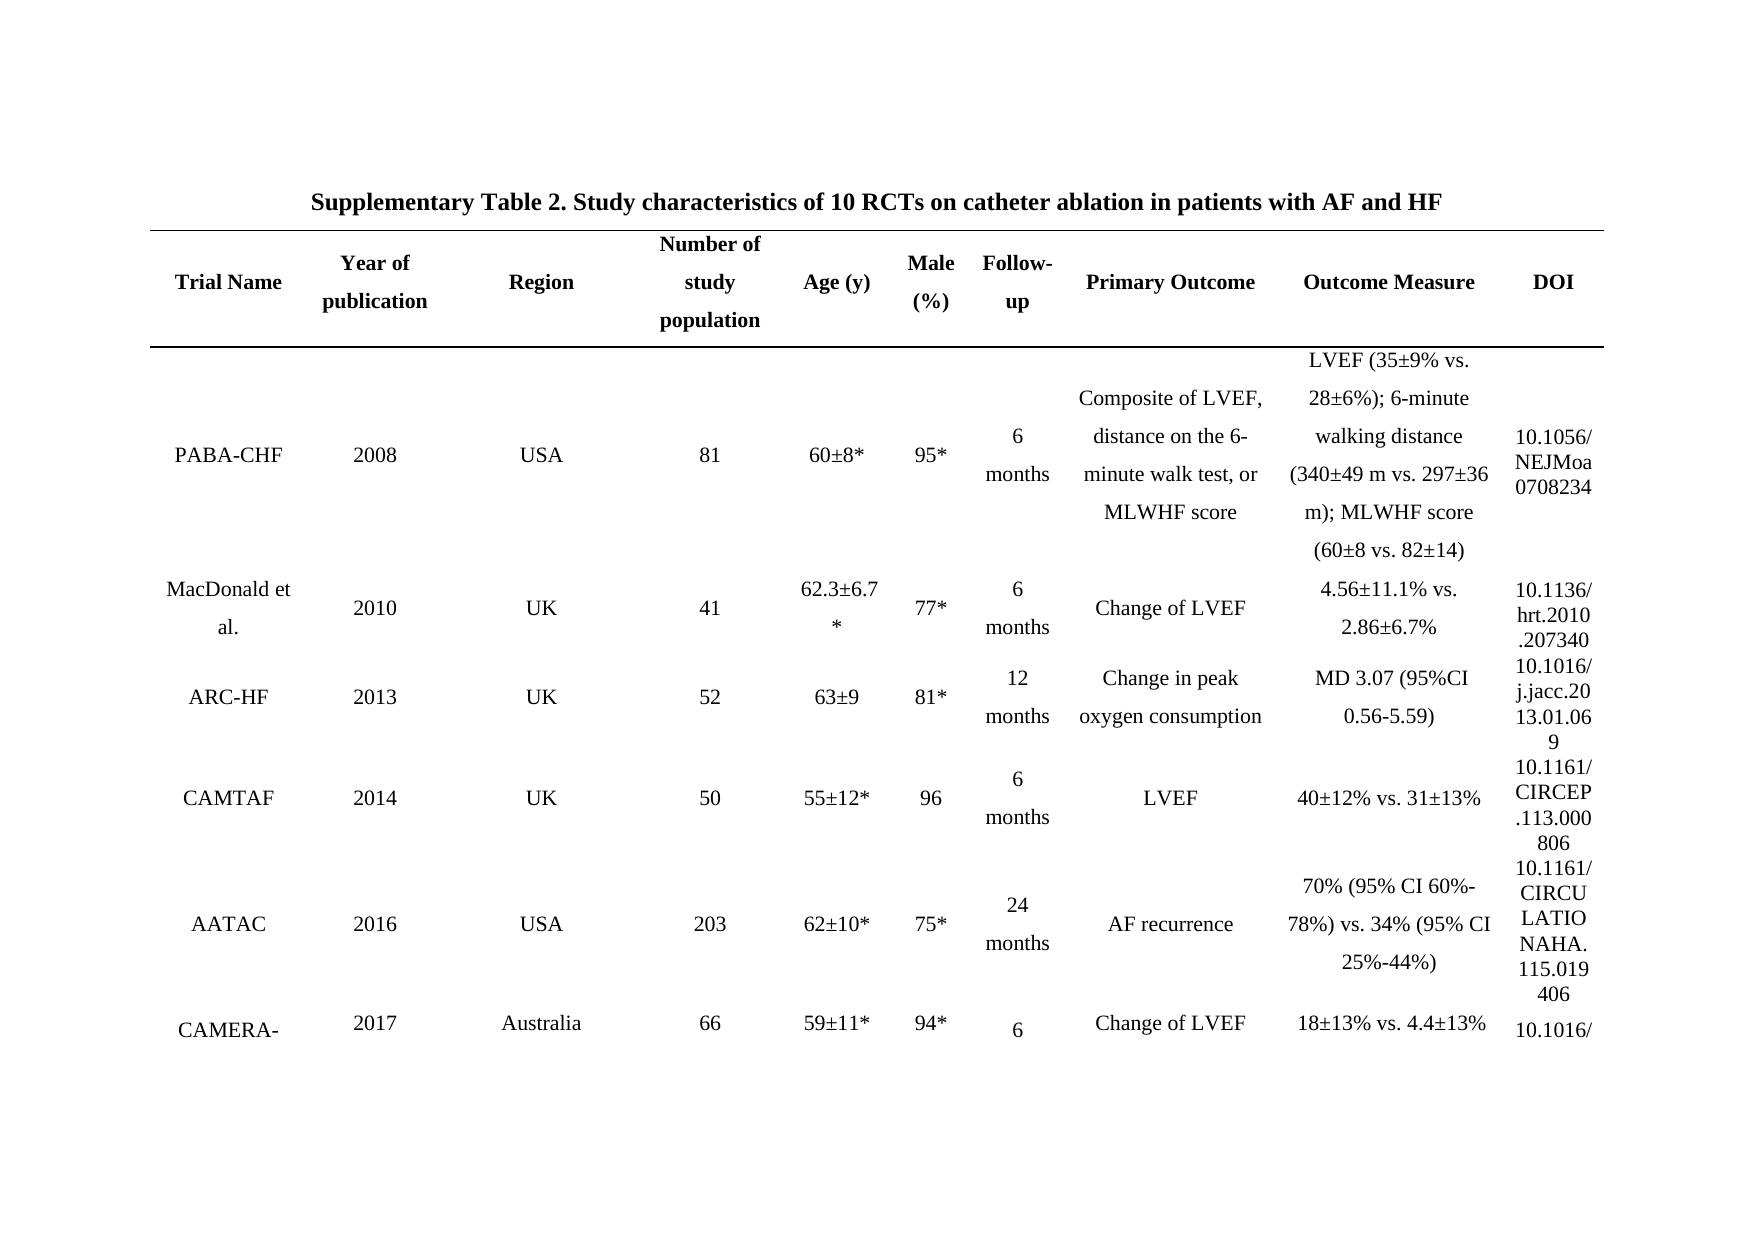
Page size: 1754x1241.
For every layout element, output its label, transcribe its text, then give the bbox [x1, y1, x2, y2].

table_cell 203 [639, 855, 781, 1006]
table_cell 63±9 [781, 653, 893, 754]
table_cell 70% (95% CI 60%-78%) vs. 34% (95% CI 25%-44%) [1275, 855, 1503, 1006]
table_header Region [443, 231, 639, 346]
table_cell 10.1136/hrt.2010.207340 [1503, 576, 1604, 653]
table_header Follow-up [969, 231, 1066, 346]
table_cell 2008 [307, 348, 443, 576]
table_cell 2017 [307, 1006, 443, 1053]
table_header Primary Outcome [1066, 231, 1275, 346]
table_cell Change in peak oxygen consumption [1066, 653, 1275, 754]
table_cell 6 months [969, 1006, 1066, 1053]
table_header Year of publication [307, 231, 443, 346]
table_cell 2016 [307, 855, 443, 1006]
table_cell 6 months [969, 348, 1066, 576]
table_cell UK [443, 754, 639, 855]
table_cell 12 months [969, 653, 1066, 754]
table_header Male (%) [893, 231, 969, 346]
table_cell USA [443, 855, 639, 1006]
table_cell 2014 [307, 754, 443, 855]
table_cell 96 [893, 754, 969, 855]
table_cell MD 3.07 (95%CI 0.56-5.59) [1275, 653, 1503, 754]
table_cell 52 [639, 653, 781, 754]
table_cell 41 [639, 576, 781, 653]
table_cell 10.1016/j.jacc.2013.01.069 [1503, 653, 1604, 754]
table_cell 95* [893, 348, 969, 576]
table_cell LVEF (35±9% vs. 28±6%); 6-minute walking distance (340±49 m vs. 297±36 m); MLWHF score (60±8 vs. 82±14) [1275, 348, 1503, 576]
table_cell 75* [893, 855, 969, 1006]
table_cell 62±10* [781, 855, 893, 1006]
table_cell 77* [893, 576, 969, 653]
table_header DOI [1503, 231, 1604, 346]
table_cell 66 [639, 1006, 781, 1053]
table_cell 55±12* [781, 754, 893, 855]
table_header Number of study population [639, 231, 781, 346]
table_cell 10.1161/CIRCEP.113.000806 [1503, 754, 1604, 855]
table_cell 60±8* [781, 348, 893, 576]
table_cell 10.1056/NEJMoa0708234 [1503, 348, 1604, 576]
table_cell AATAC [150, 855, 307, 1006]
text Supplementary Table 2. Study characteristics of 10 RCTs on catheter ablation in patients with AF and HF [150, 187, 1604, 216]
table_cell 94* [893, 1006, 969, 1053]
table_cell Composite of LVEF, distance on the 6-minute walk test, or MLWHF score [1066, 348, 1275, 576]
table_cell CAMERA-MRI [150, 1006, 307, 1053]
table_cell 24 months [969, 855, 1066, 1006]
table_cell 40±12% vs. 31±13% [1275, 754, 1503, 855]
table_cell 2013 [307, 653, 443, 754]
table_cell 18±13% vs. 4.4±13% [1275, 1006, 1503, 1053]
table_cell ARC-HF [150, 653, 307, 754]
table_cell 59±11* [781, 1006, 893, 1053]
table_cell 4.56±11.1% vs. 2.86±6.7% [1275, 576, 1503, 653]
table_cell Australia [443, 1006, 639, 1053]
table_cell UK [443, 576, 639, 653]
table_header Outcome Measure [1275, 231, 1503, 346]
table_cell AF recurrence [1066, 855, 1275, 1006]
table_cell 10.1161/CIRCULATIONAHA.115.019406 [1503, 855, 1604, 1006]
table_cell CAMTAF [150, 754, 307, 855]
table_cell UK [443, 653, 639, 754]
table_cell Change of LVEF [1066, 1006, 1275, 1053]
table_cell PABA-CHF [150, 348, 307, 576]
table_cell Change of LVEF [1066, 576, 1275, 653]
table_cell USA [443, 348, 639, 576]
table_header Age (y) [781, 231, 893, 346]
table_cell 81 [639, 348, 781, 576]
table_cell MacDonald et al. [150, 576, 307, 653]
table_cell 2010 [307, 576, 443, 653]
table_cell 81* [893, 653, 969, 754]
table_cell 50 [639, 754, 781, 855]
table_cell 6 months [969, 754, 1066, 855]
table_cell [1503, 1006, 1604, 1053]
table_cell 62.3±6.7* [781, 576, 893, 653]
table_header Trial Name [150, 231, 307, 346]
table_cell LVEF [1066, 754, 1275, 855]
table_cell 6 months [969, 576, 1066, 653]
